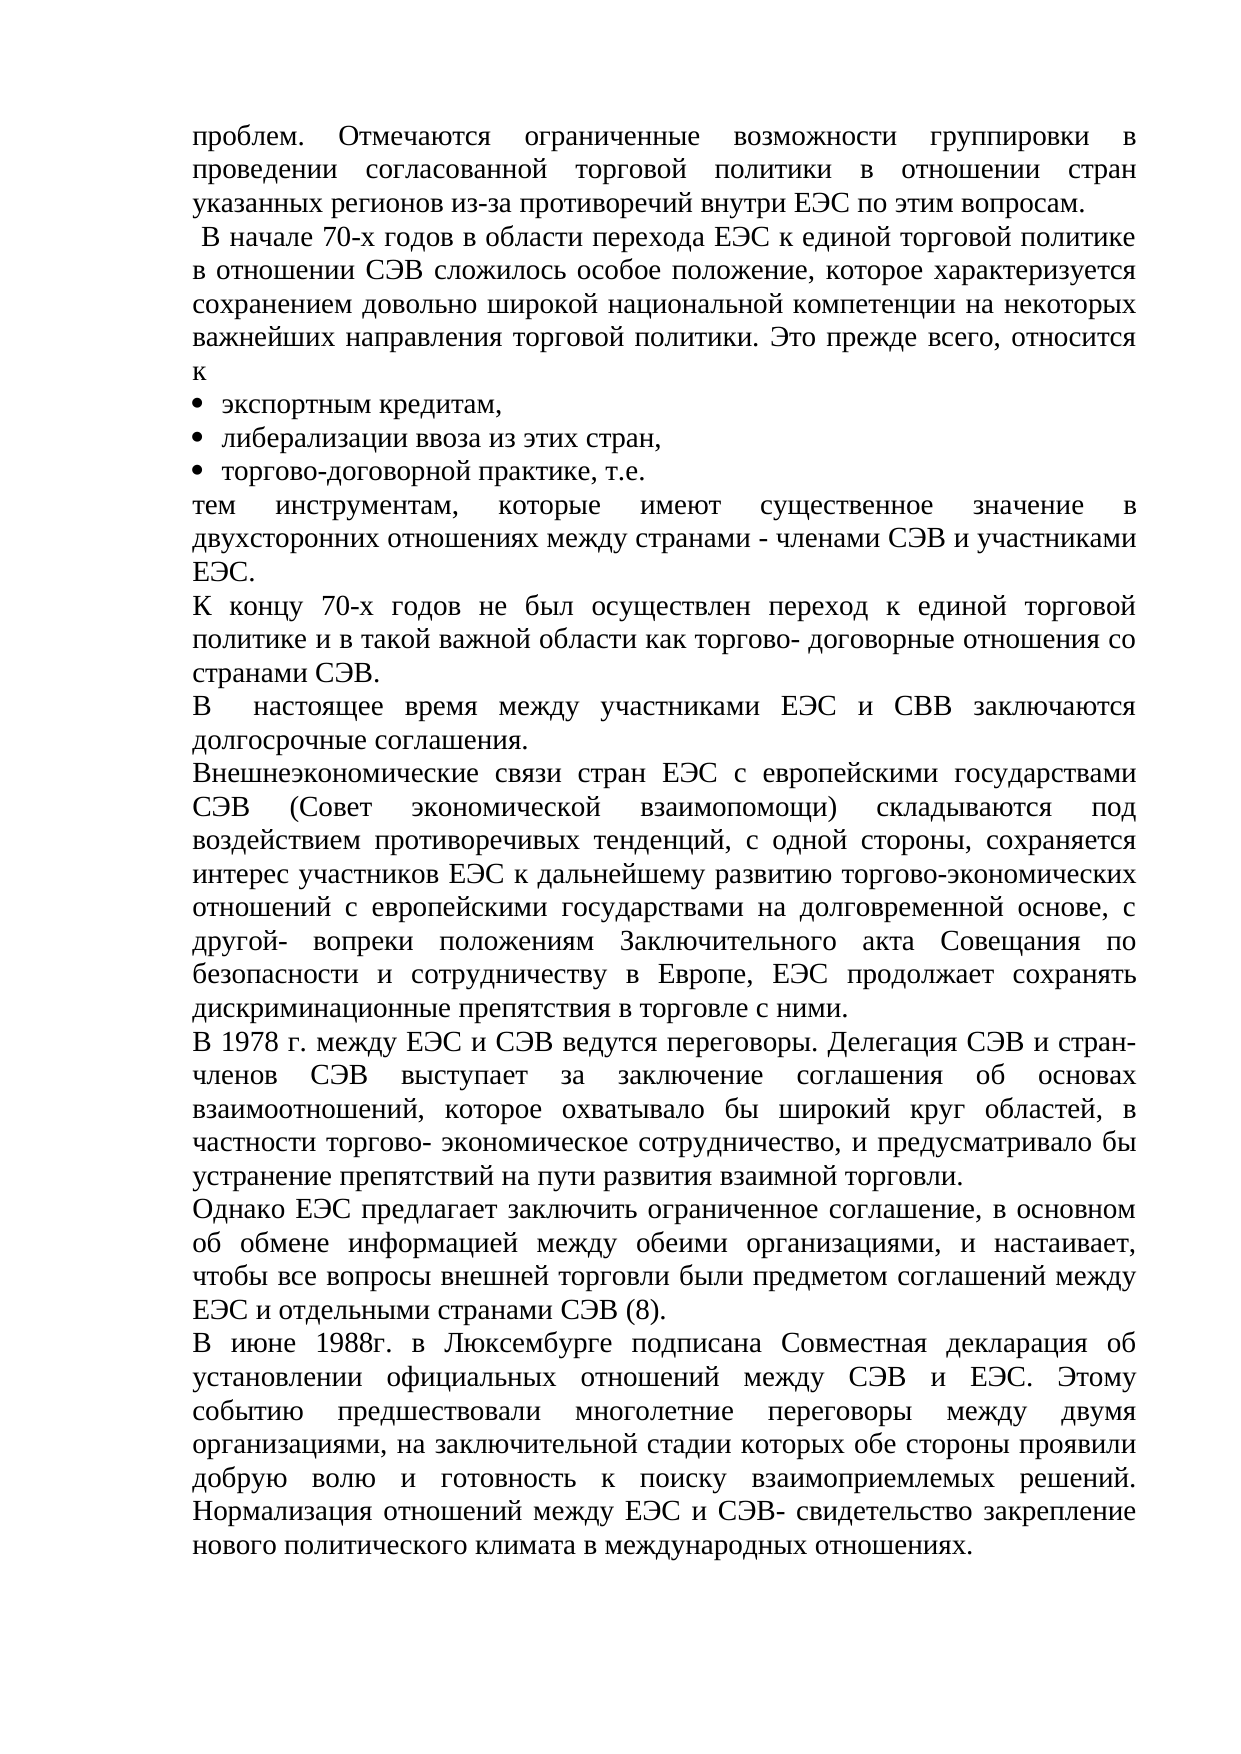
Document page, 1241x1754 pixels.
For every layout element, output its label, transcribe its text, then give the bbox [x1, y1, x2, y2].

text В июне 1988г. в Люксембурге подписана Совместная декларация об установлении официальных отношений между СЭВ и ЕЭС. Этому событию предшествовали многолетние переговоры между двумя организациями, на заключительной стадии которых обе стороны проявили добрую волю и готовность к поиску взаимоприемлемых решений. Нормализация отношений между ЕЭС и СЭВ- свидетельство закрепление нового политического климата в международных отношениях. [192, 1326, 1137, 1561]
text Внешнеэкономические связи стран ЕЭС с европейскими государствами СЭВ (Совет экономической взаимопомощи) складываются под воздействием противоречивых тенденций, с одной стороны, сохраняется интерес участников ЕЭС к дальнейшему развитию торгово-экономических отношений с европейскими государствами на долговременной основе, с другой- вопреки положениям Заключительного акта Совещания по безопасности и сотрудничеству в Европе, ЕЭС продолжает сохранять дискриминационные препятствия в торговле с ними. [192, 756, 1137, 1024]
text тем инструментам, которые имеют существенное значение в двухсторонних отношениях между странами - членами СЭВ и участниками ЕЭС. [192, 487, 1137, 588]
text В начале 70-х годов в области перехода ЕЭС к единой торговой политике в отношении СЭВ сложилось особое положение, которое характеризуется сохранением довольно широкой национальной компетенции на некоторых важнейших направления торговой политики. Это прежде всего, относится к [192, 219, 1137, 387]
text К концу 70-х годов не был осуществлен переход к единой торговой политике и в такой важной области как торгово- договорные отношения со странами СЭВ. [192, 588, 1137, 688]
text В 1978 г. между ЕЭС и СЭВ ведутся переговоры. Делегация СЭВ и стран-членов СЭВ выступает за заключение соглашения об основах взаимоотношений, которое охватывало бы широкий круг областей, в частности торгово- экономическое сотрудничество, и предусматривало бы устранение препятствий на пути развития взаимной торговли. [192, 1024, 1137, 1192]
text В настоящее время между участниками ЕЭС и СВВ заключаются долгосрочные соглашения. [192, 688, 1137, 756]
list экспортным кредитам, [192, 387, 1137, 420]
text проблем. Отмечаются ограниченные возможности группировки в проведении согласованной торговой политики в отношении стран указанных регионов из-за противоречий внутри ЕЭС по этим вопросам. [192, 118, 1137, 219]
list торгово-договорной практике, т.е. [192, 454, 1137, 487]
text Однако ЕЭС предлагает заключить ограниченное соглашение, в основном об обмене информацией между обеими организациями, и настаивает, чтобы все вопросы внешней торговли были предметом соглашений между ЕЭС и отдельными странами СЭВ (8). [192, 1192, 1137, 1326]
list либерализации ввоза из этих стран, [192, 420, 1137, 454]
